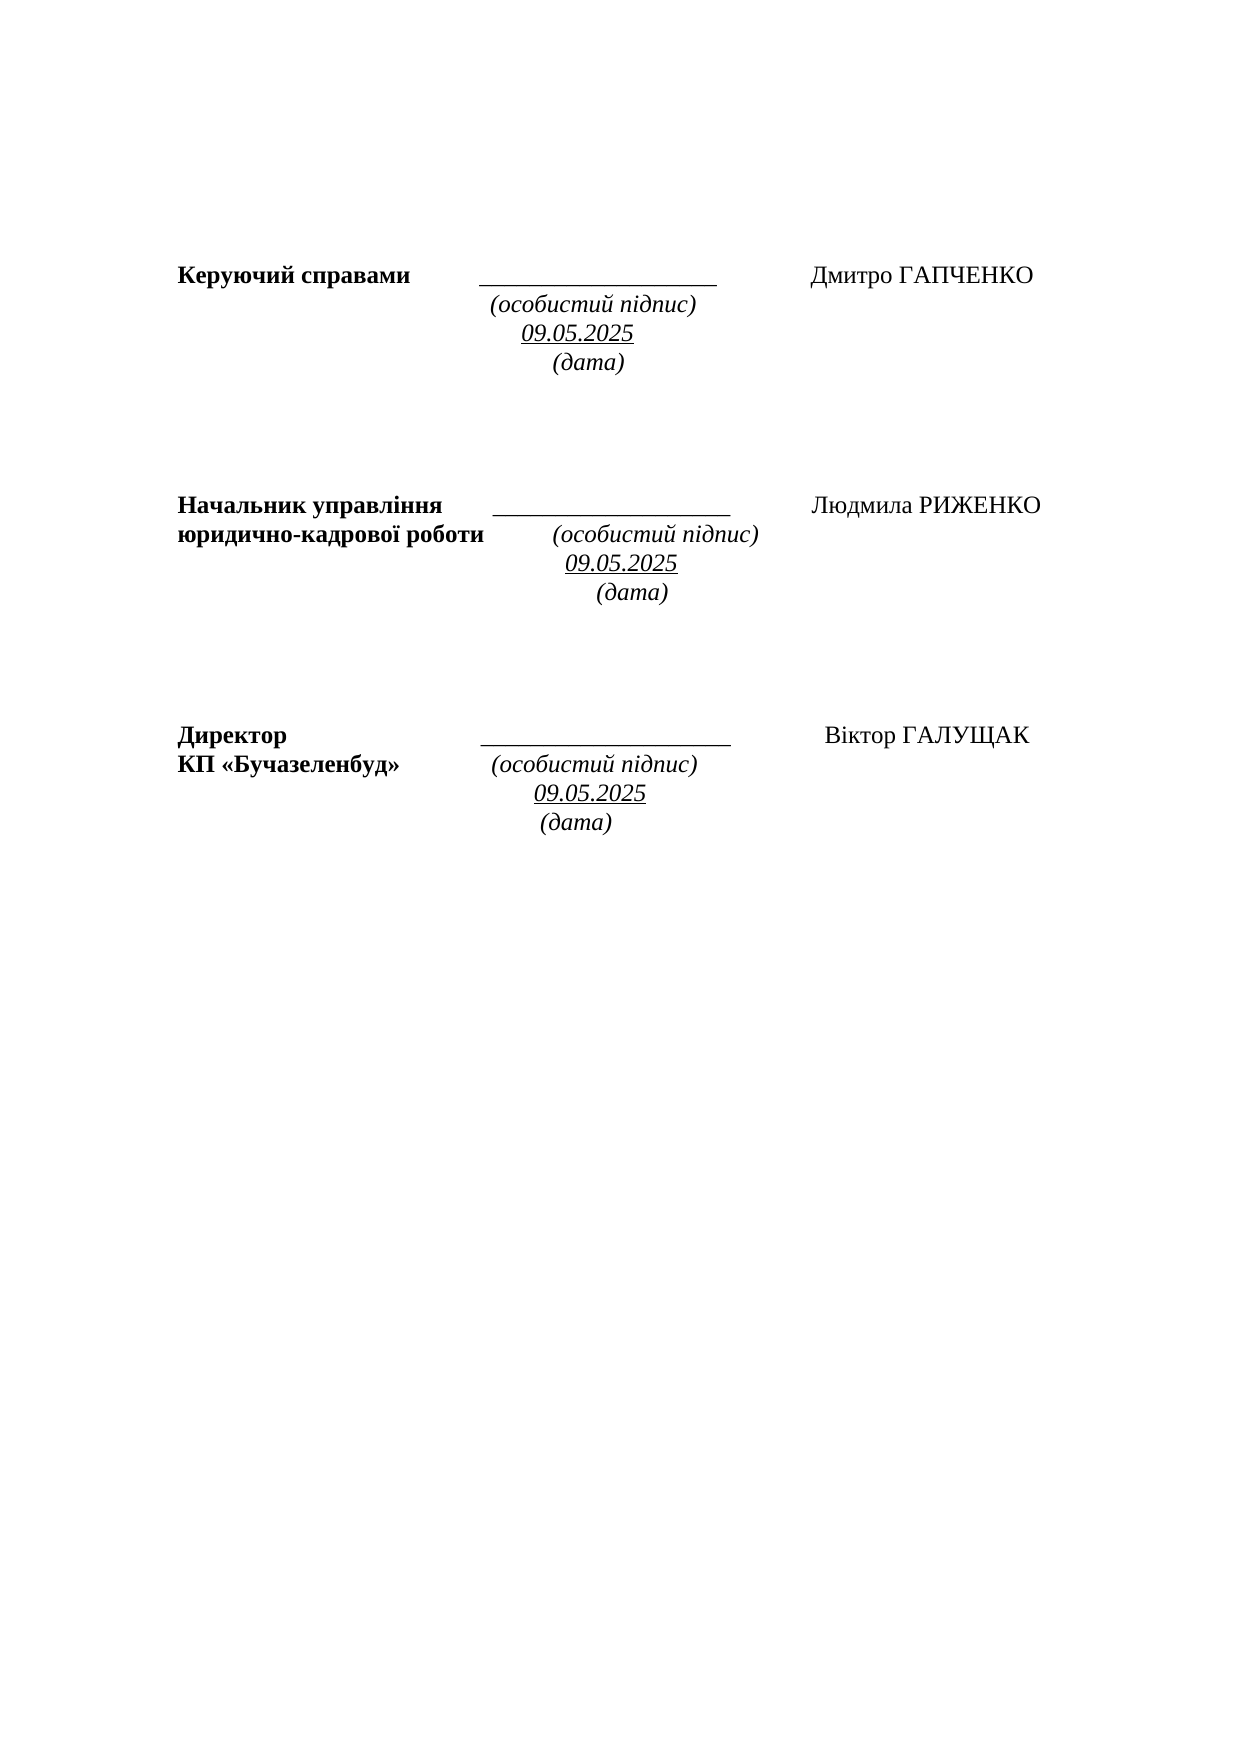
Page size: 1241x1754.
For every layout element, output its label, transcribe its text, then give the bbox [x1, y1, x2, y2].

text Директор ____________________ Віктор ГАЛУЩАК [177, 720, 1128, 749]
text (дата) [177, 347, 1128, 375]
text Керуючий справами ___________________ Дмитро ГАПЧЕНКО [177, 260, 1128, 289]
text юридично-кадрової роботи (особистий підпис) [177, 519, 1128, 548]
text 09.05.2025 [177, 778, 1128, 807]
text (особистий підпис) [177, 289, 1128, 318]
text Начальник управління ___________________ Людмила РИЖЕНКО [177, 490, 1128, 519]
text (дата) [177, 577, 1128, 605]
text (дата) [177, 807, 1128, 835]
text КП «Бучазеленбуд» (особистий підпис) [177, 749, 1128, 778]
text 09.05.2025 [177, 548, 1128, 577]
text 09.05.2025 [177, 318, 1128, 347]
